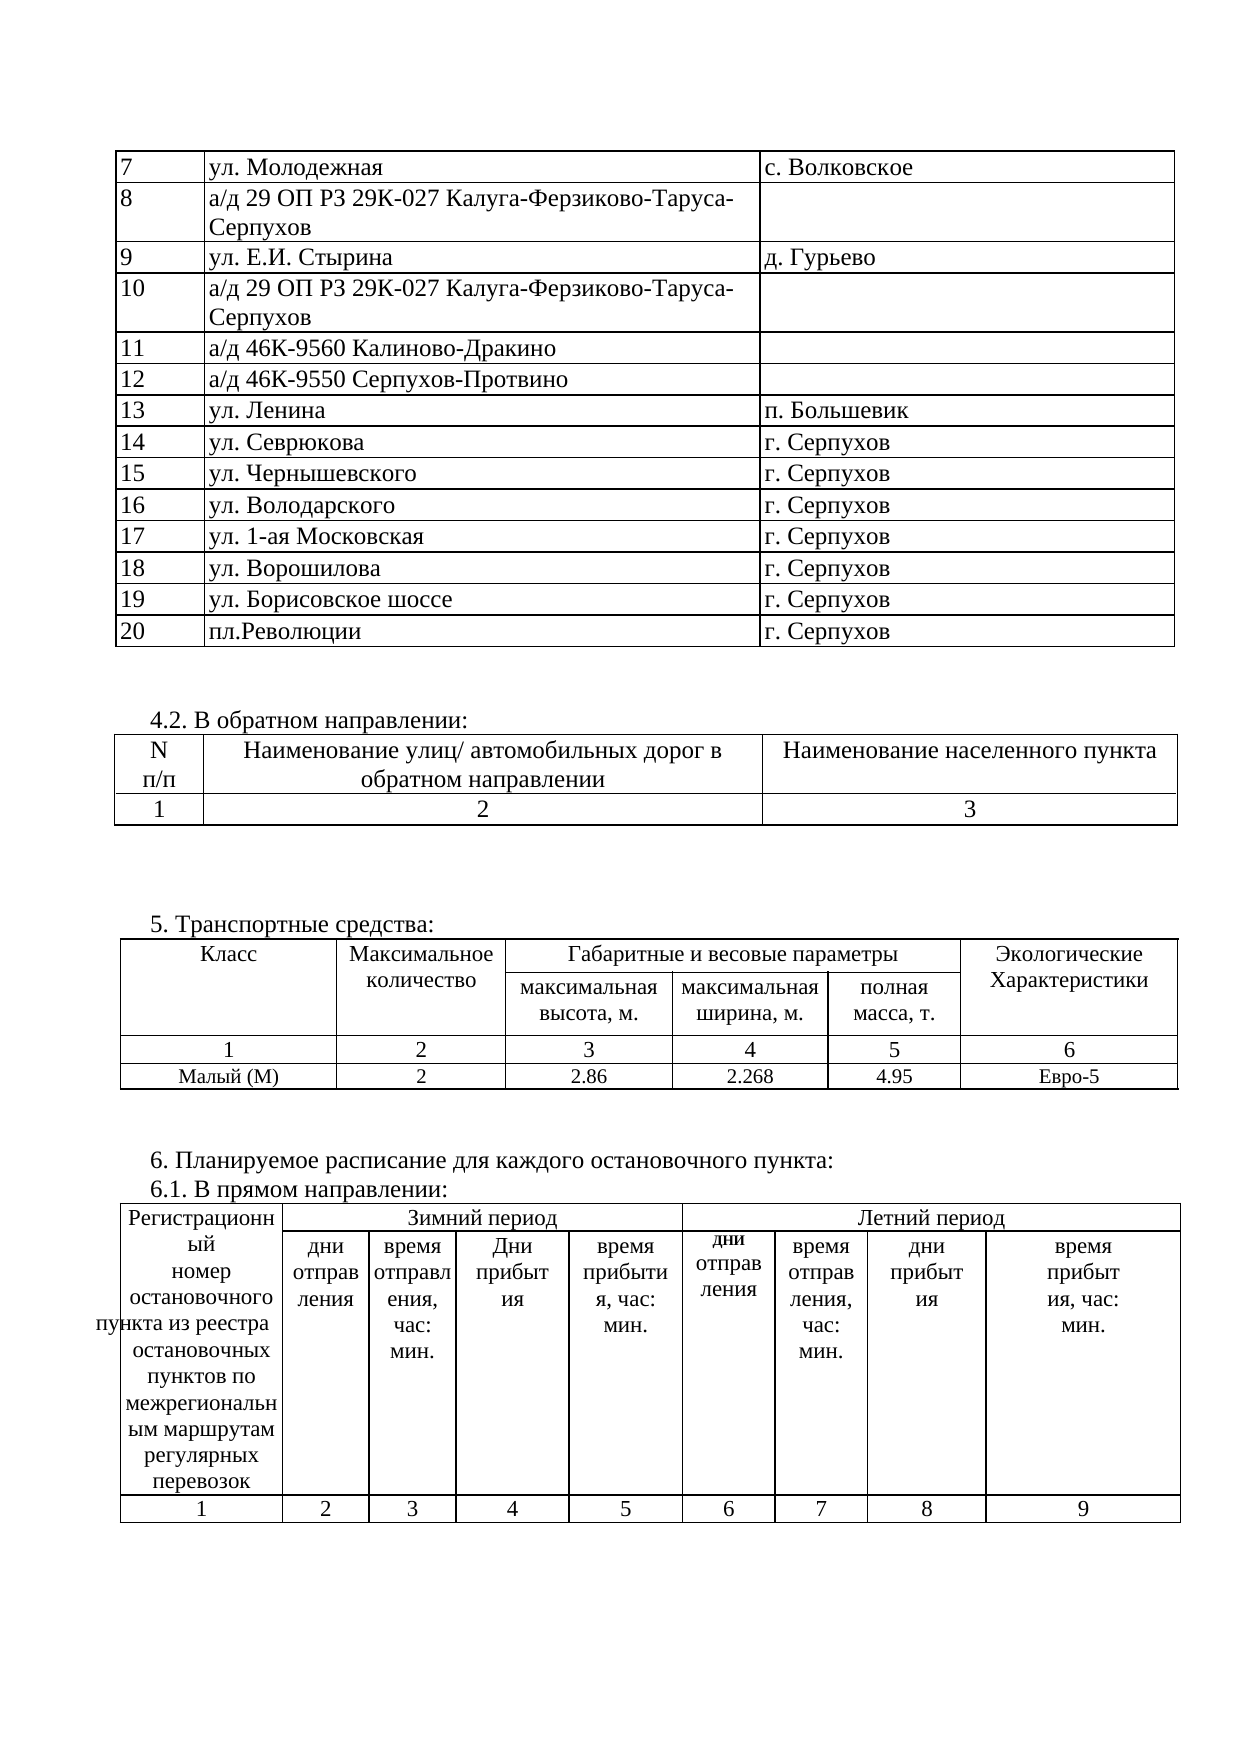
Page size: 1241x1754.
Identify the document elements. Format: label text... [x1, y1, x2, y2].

table_cell 18 [117, 553, 204, 583]
table_cell [761, 333, 1174, 362]
table_cell время отправл ения, час: мин. [370, 1232, 455, 1494]
table_cell 17 [117, 521, 204, 551]
table_cell ул. Борисовское шоссе [205, 584, 759, 614]
text 5. Транспортные средства: [150, 909, 1090, 938]
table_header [121, 1204, 282, 1494]
table_header Максимальное количество [337, 940, 505, 1035]
table_header Класс [121, 940, 336, 1035]
table_cell 1 [121, 1496, 282, 1522]
table_cell 3 [763, 793, 1177, 824]
table_cell ул. Ленина [205, 396, 759, 425]
table_cell г. Серпухов [761, 553, 1174, 583]
table_cell 8 [117, 183, 204, 241]
table_cell полная масса, т. [829, 973, 960, 1035]
table_cell ул. Е.И. Стырина [205, 242, 759, 272]
table_cell а/д 46К-9550 Серпухов-Протвино [205, 364, 759, 394]
table_header Наименование улиц/ автомобильных дорог в обратном направлении [204, 735, 762, 792]
table_cell ул. Севрюкова [205, 427, 759, 457]
table_cell 15 [117, 458, 204, 488]
table_cell 5 [570, 1496, 682, 1522]
table_cell 5 [829, 1036, 960, 1063]
table_cell г. Серпухов [761, 427, 1174, 457]
table_cell 13 [117, 396, 204, 425]
table_cell г. Серпухов [761, 616, 1174, 646]
table_cell ул. 1-ая Московская [205, 521, 759, 551]
table_cell максимальная ширина, м. [673, 973, 827, 1035]
table_cell г. Серпухов [761, 584, 1174, 614]
table_header Наименование населенного пункта [763, 735, 1177, 792]
table_cell 2.86 [506, 1064, 672, 1088]
table_cell максимальная высота, м. [506, 973, 672, 1035]
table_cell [205, 274, 759, 331]
table_cell 20 [117, 616, 204, 646]
table_cell время отправ ления, час: мин. [776, 1232, 867, 1494]
table_cell п. Большевик [761, 396, 1174, 425]
table_header Зимний период [283, 1204, 682, 1230]
table_cell Евро-5 [961, 1064, 1177, 1088]
text 6.1. В прямом направлении: [150, 1174, 1090, 1202]
table_cell 4 [673, 1036, 827, 1063]
table_cell ДНИ отправ ления [683, 1232, 774, 1494]
table_cell Малый (М) [121, 1064, 336, 1088]
table_header Экологические Характеристики [961, 940, 1177, 1035]
table_cell [761, 274, 1174, 331]
table_cell ул. Чернышевского [205, 458, 759, 488]
table_cell а/д 46К-9560 Калиново-Дракино [205, 333, 759, 362]
table_cell 9 [117, 242, 204, 272]
table_cell 12 [117, 364, 204, 394]
table_header N п/п [115, 735, 203, 792]
table_cell 2 [337, 1036, 505, 1063]
table_cell ул. Ворошилова [205, 553, 759, 583]
table_cell 3 [370, 1496, 455, 1522]
table_cell [761, 364, 1174, 394]
table_cell 6 [683, 1496, 774, 1522]
text 6. Планируемое расписание для каждого остановочного пункта: [150, 1145, 1090, 1174]
table_cell д. Гурьево [761, 242, 1174, 272]
text 4.2. В обратном направлении: [150, 705, 1090, 733]
table_cell время прибыт ия, час: мин. [987, 1232, 1180, 1494]
table_cell ул. Молодежная [205, 152, 759, 181]
table_cell 4.95 [829, 1064, 960, 1088]
table_cell 2 [337, 1064, 505, 1088]
table_cell дни прибыт ия [868, 1232, 985, 1494]
table_header Летний период [683, 1204, 1180, 1230]
table_cell Дни прибыт ия [457, 1232, 568, 1494]
table_cell 2.268 [673, 1064, 827, 1088]
table_cell 2 [204, 794, 762, 824]
table_cell 1 [115, 794, 203, 824]
table_cell г. Серпухов [761, 458, 1174, 488]
table_cell с. Волковское [761, 152, 1174, 181]
table_cell [761, 183, 1174, 241]
table_header Габаритные и весовые параметры [506, 940, 960, 971]
table_cell 2 [283, 1496, 368, 1522]
table_cell г. Серпухов [761, 490, 1174, 520]
table_cell г. Серпухов [761, 521, 1174, 551]
table_cell 19 [117, 584, 204, 614]
table_cell 9 [987, 1496, 1180, 1522]
table_cell 8 [868, 1496, 985, 1522]
table_cell 16 [117, 490, 204, 520]
table_cell 7 [117, 152, 204, 181]
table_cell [205, 183, 759, 241]
table_cell 3 [506, 1036, 672, 1063]
table_cell 11 [117, 333, 204, 362]
table_cell 6 [961, 1036, 1177, 1063]
table_cell 4 [457, 1496, 568, 1522]
table_cell 10 [117, 274, 204, 331]
table_cell дни отправ ления [283, 1232, 368, 1494]
table_cell 1 [121, 1036, 336, 1063]
table_cell время прибыти я, час: мин. [570, 1232, 682, 1494]
table_cell ул. Володарского [205, 490, 759, 520]
table_cell пл.Революции [205, 616, 759, 646]
table_cell 7 [776, 1496, 867, 1522]
table_cell 14 [117, 427, 204, 457]
